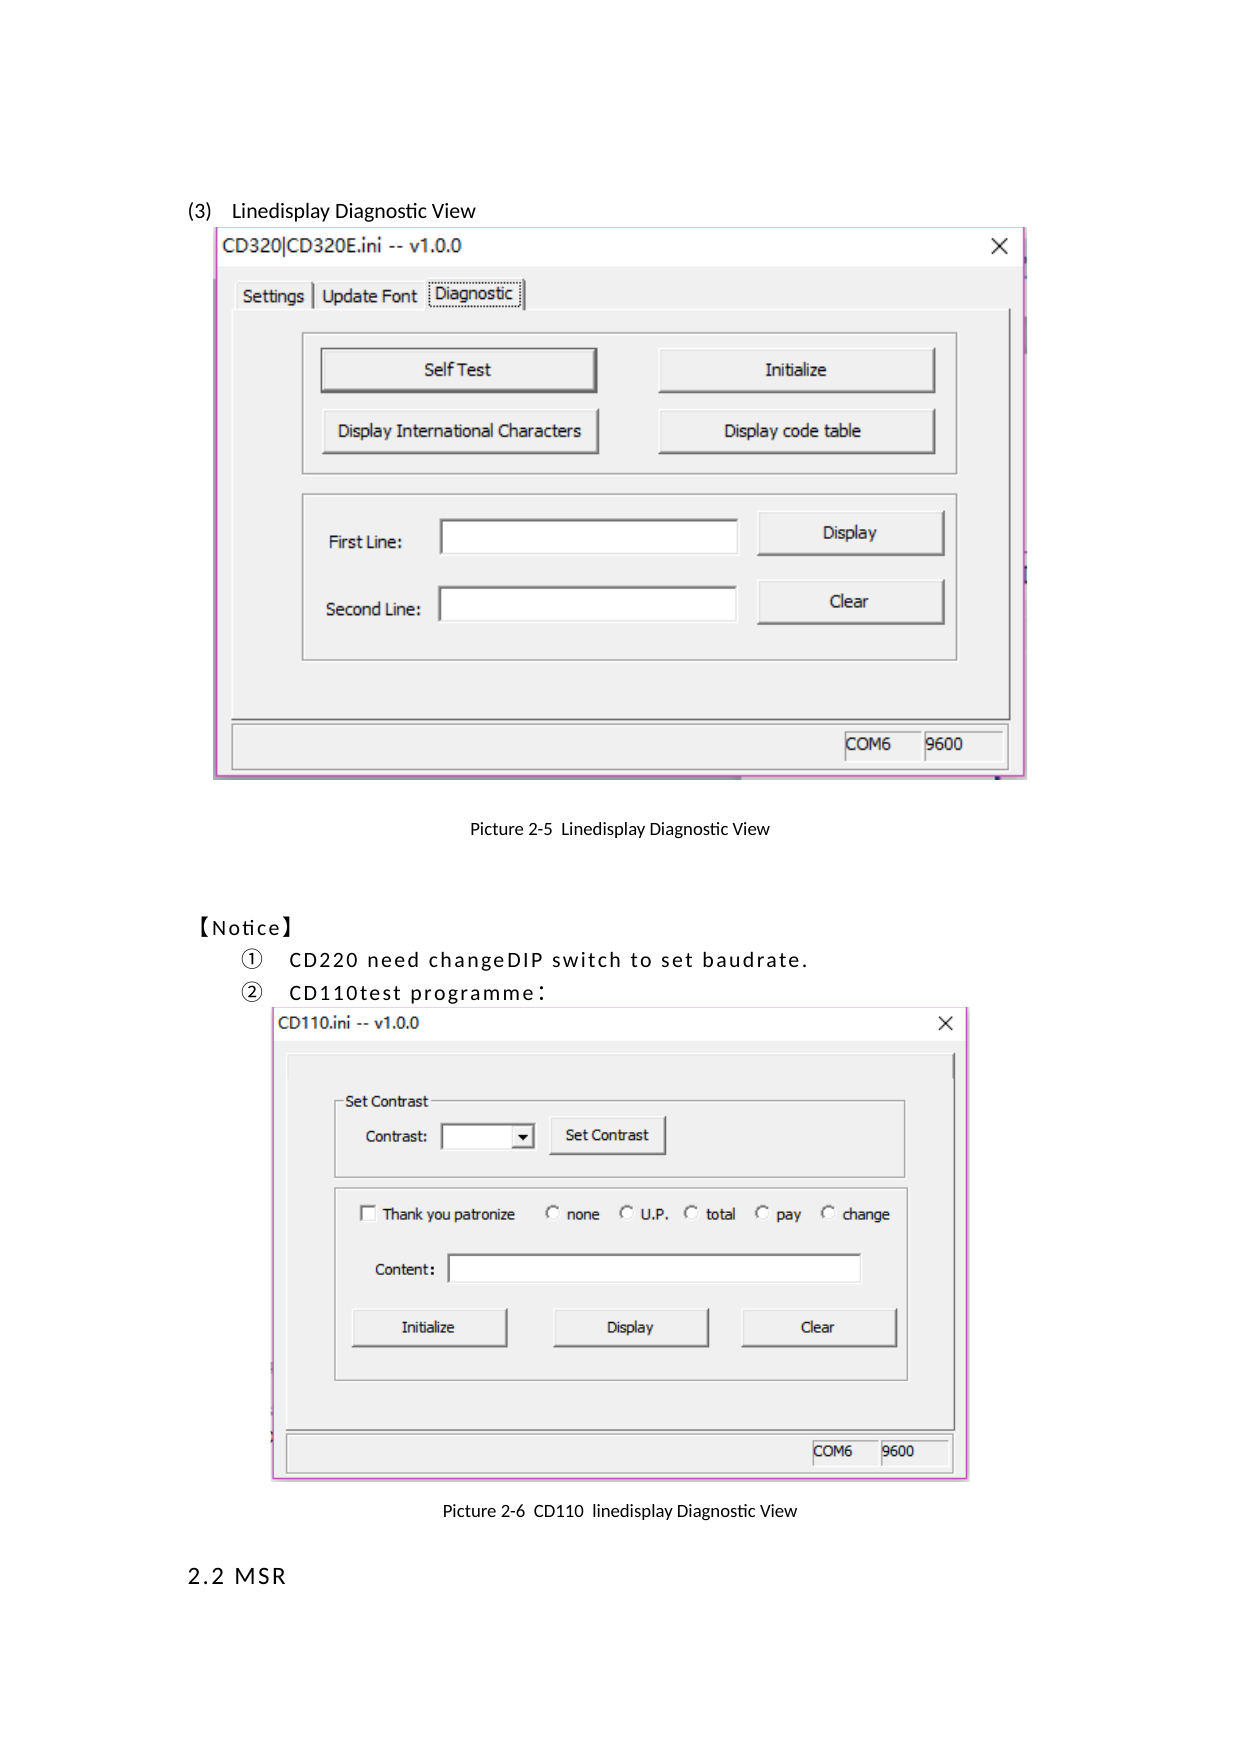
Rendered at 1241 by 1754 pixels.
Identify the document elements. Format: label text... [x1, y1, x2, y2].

picture [213, 227, 1028, 780]
text 2.2 MSR [187, 1559, 1053, 1592]
list Picture 2-5 Linedisplay Diagnostic View [187, 812, 1053, 844]
list CD110test programme： [187, 974, 1053, 1007]
list CD220 need changeDIP switch to set baudrate. [187, 942, 1053, 974]
picture [270, 1007, 970, 1482]
list Picture 2-6 CD110 linedisplay Diagnostic View [187, 1494, 1053, 1527]
list Linedisplay Diagnostic View [187, 194, 1053, 227]
text 【Notice】 [187, 909, 1053, 942]
